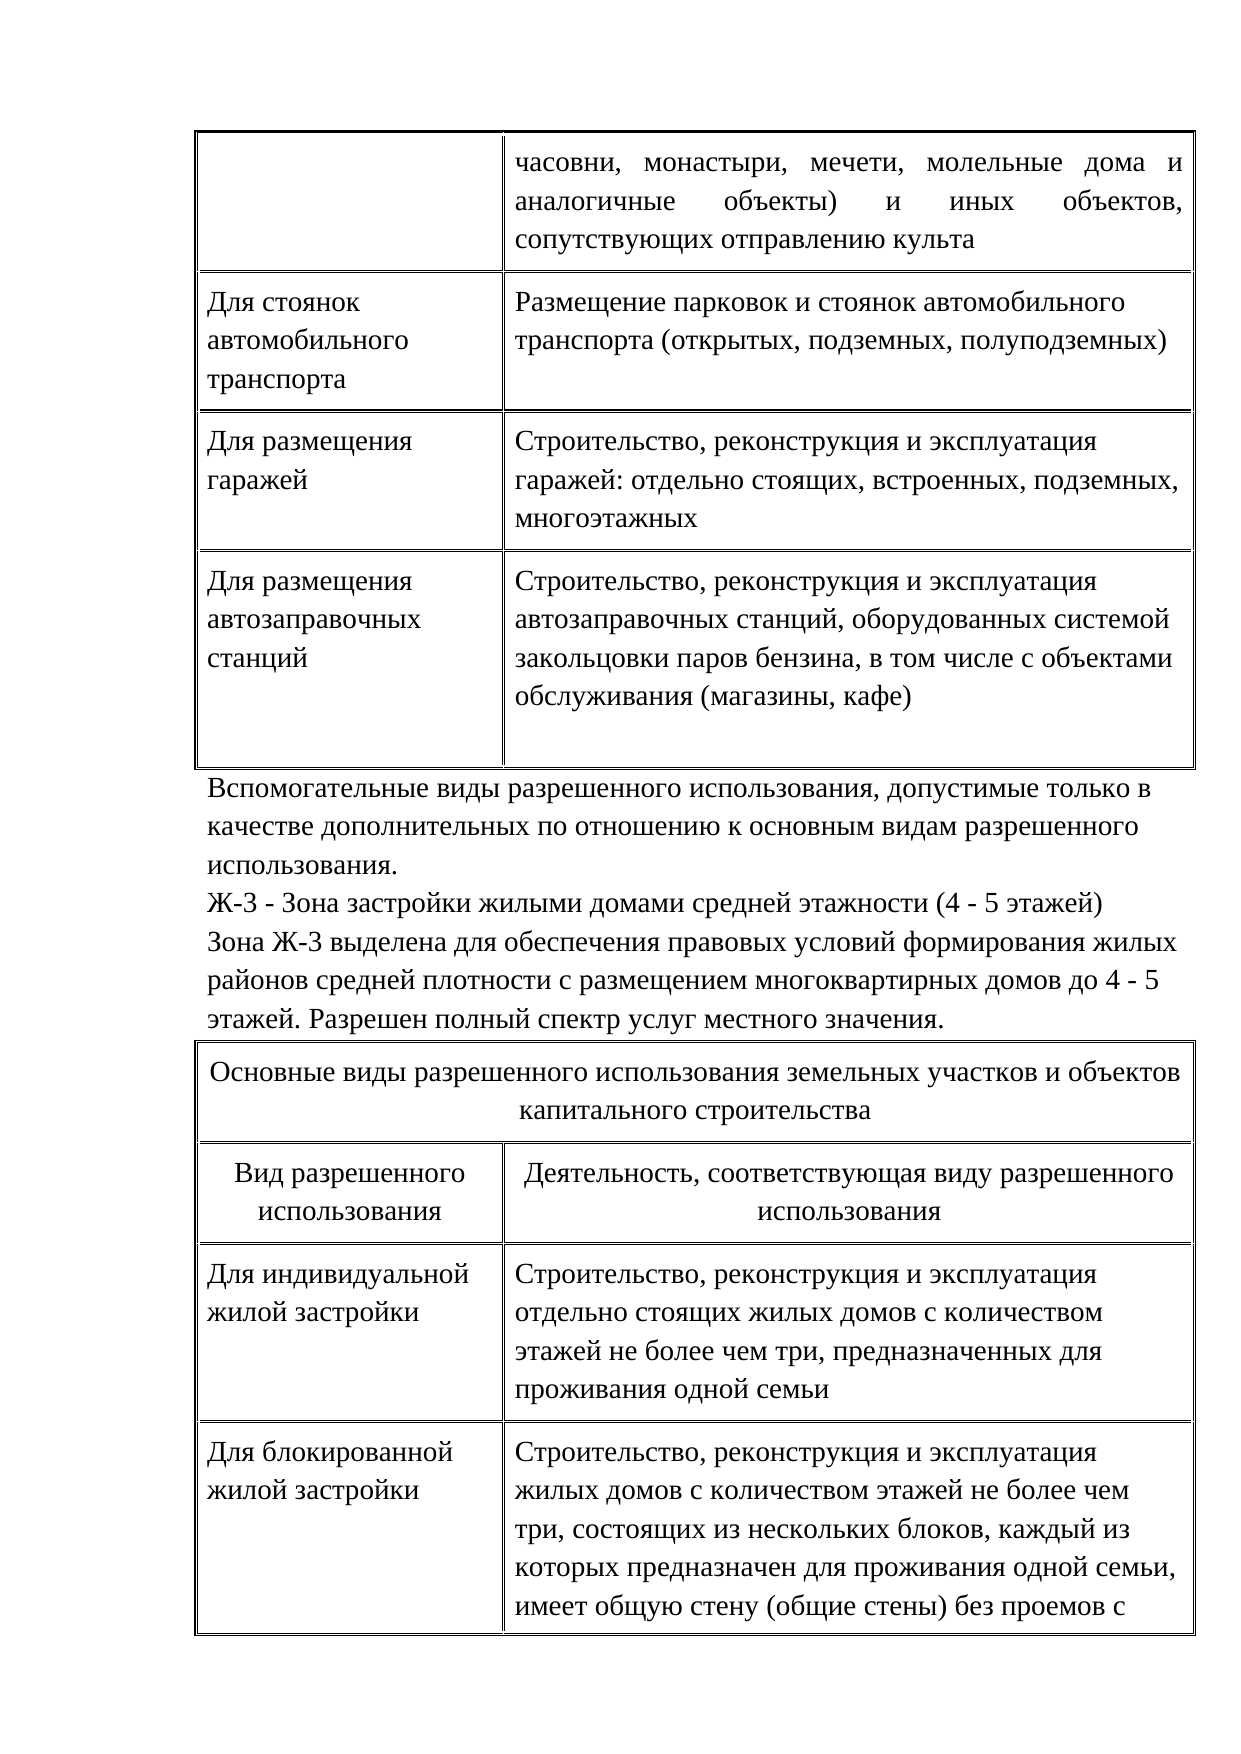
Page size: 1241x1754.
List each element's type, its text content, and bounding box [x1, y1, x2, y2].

table_header Основные виды разрешенного использования земельных участков и объектов капитального строительства [198, 1043, 1193, 1141]
table_cell Размещение парковок и стоянок автомобильного транспорта (открытых, подземных, полуподземных) [505, 270, 1193, 409]
table_cell Строительство, реконструкция и эксплуатация автозаправочных станций, оборудованных системой закольцовки паров бензина, в том числе с объектами обслуживания (магазины, кафе) [504, 549, 1194, 766]
table_cell Для стоянок автомобильного транспорта [198, 270, 502, 409]
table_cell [196, 1420, 504, 1632]
table_cell Вид разрешенного использования [196, 1141, 504, 1242]
table_cell Для размещения автозаправочных станций [196, 549, 504, 766]
table_cell Строительство, реконструкция и эксплуатация отдельно стоящих жилых домов с количеством этажей не более чем три, предназначенных для проживания одной семьи [504, 1242, 1194, 1420]
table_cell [504, 133, 1193, 269]
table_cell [198, 133, 504, 269]
table_cell Деятельность, соответствующая виду разрешенного использования [504, 1141, 1194, 1242]
table_cell Для индивидуальной жилой застройки [196, 1242, 504, 1420]
text Зона Ж-3 выделена для обеспечения правовых условий формирования жилых районов средней плотности с размещением многоквартирных домов до 4 - 5 этажей. Разрешен полный спектр услуг местного значения. [207, 924, 1181, 1034]
text Ж-3 - Зона застройки жилыми домами средней этажности (4 - 5 этажей) [207, 885, 1181, 919]
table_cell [504, 1420, 1194, 1632]
table_cell Для размещения гаражей [198, 409, 502, 549]
text Вспомогательные виды разрешенного использования, допустимые только в качестве дополнительных по отношению к основным видам разрешенного использования. [207, 770, 1181, 880]
table_cell Строительство, реконструкция и эксплуатация гаражей: отдельно стоящих, встроенных, подземных, многоэтажных [505, 409, 1193, 549]
